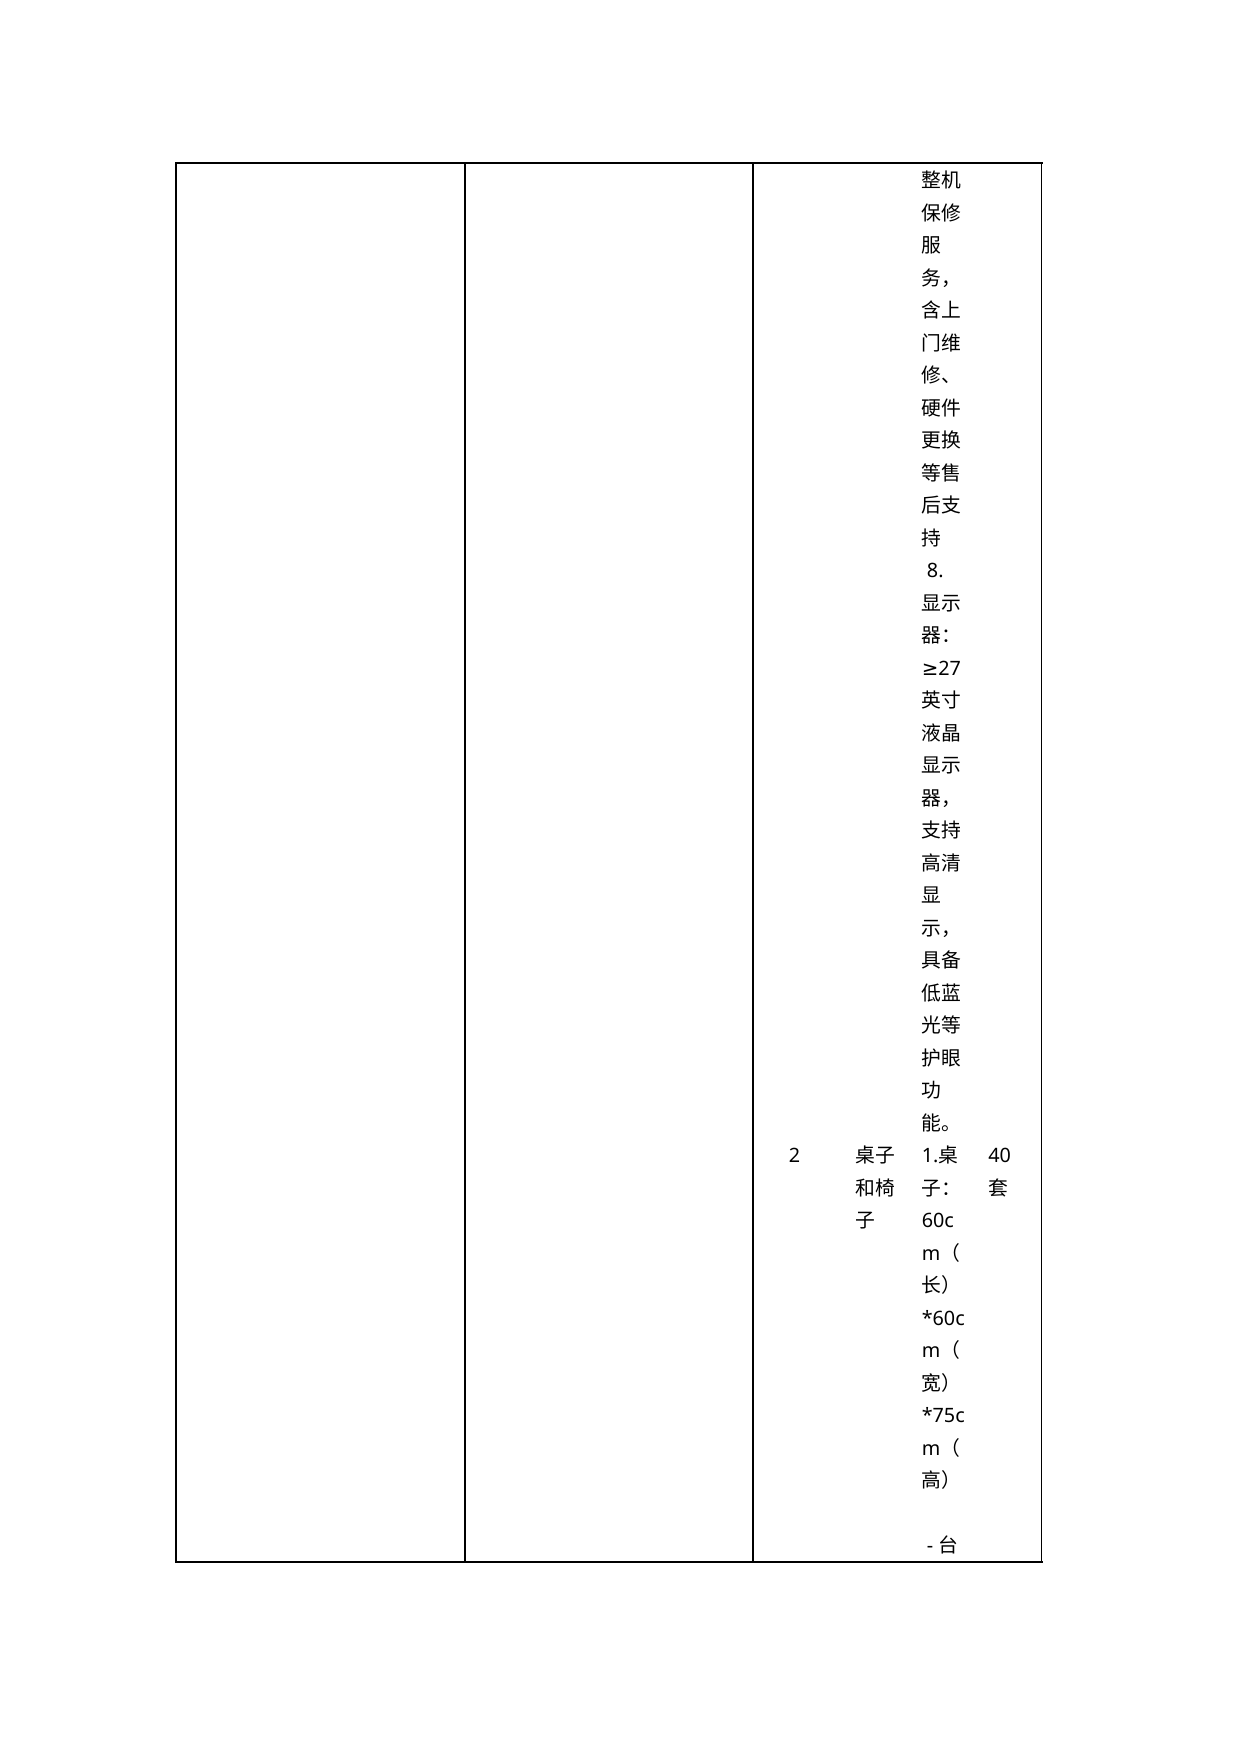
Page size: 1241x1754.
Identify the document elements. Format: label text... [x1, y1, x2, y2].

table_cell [754, 164, 1041, 1561]
table_cell [466, 164, 752, 1561]
table_cell 1 [177, 164, 464, 1561]
